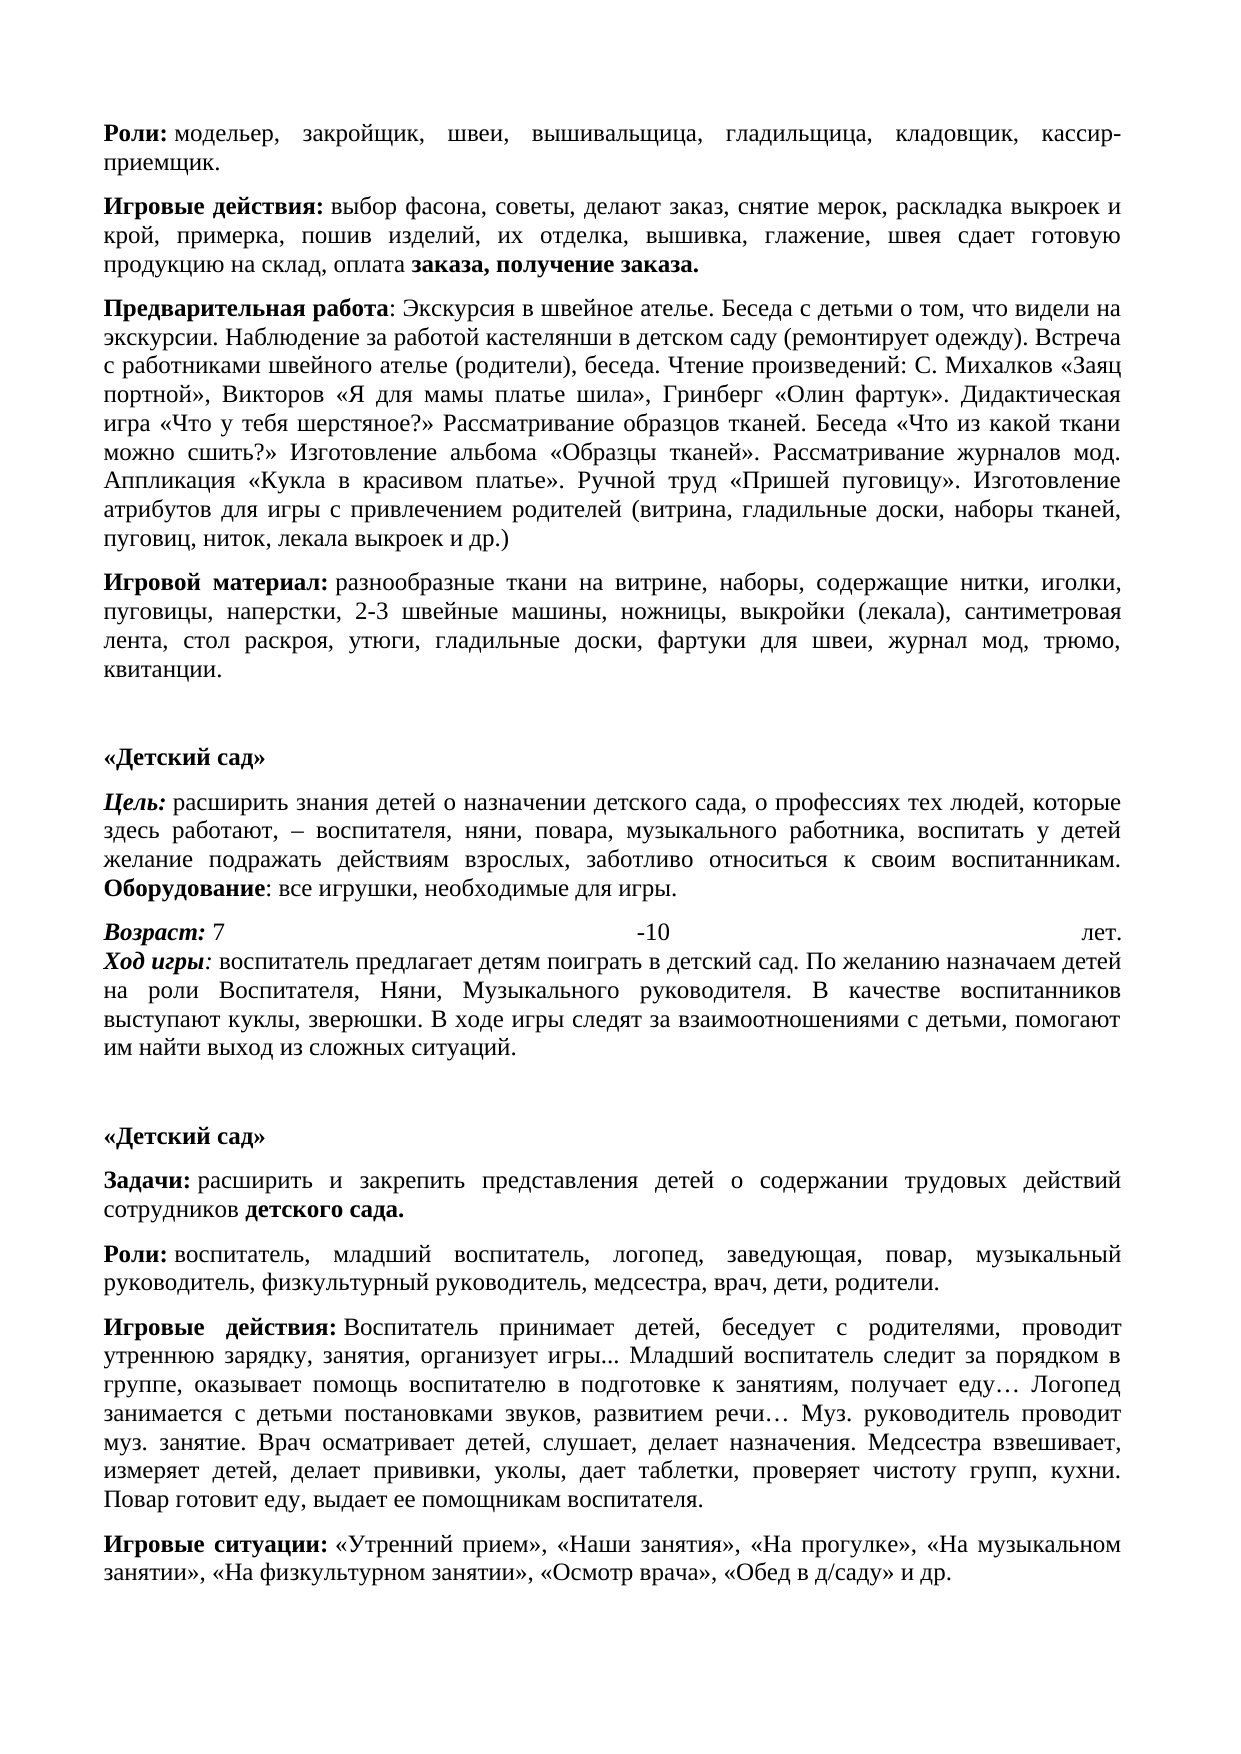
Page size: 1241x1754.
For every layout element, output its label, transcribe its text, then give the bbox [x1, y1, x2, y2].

text Цель: расширить знания детей о назначении детского сада, о профессиях тех людей, которые здесь работают, – воспитателя, няни, повара, музыкального работника, воспитать у детей желание подражать действиям взрослых, заботливо относиться к своим воспитанникам. Оборудование: все игрушки, необходимые для игры. [103, 787, 1122, 902]
text Возраст: 7 -10 лет. Ход игры: воспитатель предлагает детям поиграть в детский сад. По желанию назначаем детей на роли Воспитателя, Няни, Музыкального руководителя. В качестве воспитанников выступают куклы, зверюшки. В ходе игры следят за взаимоотношениями с детьми, помогают им найти выход из сложных ситуаций. [103, 917, 1122, 1061]
text Роли: воспитатель, младший воспитатель, логопед, заведующая, повар, музыкальный руководитель, физкультурный руководитель, медсестра, врач, дети, родители. [103, 1239, 1122, 1296]
text Игровые ситуации: «Утренний прием», «Наши занятия», «На прогулке», «На музыкальном занятии», «На физкультурном занятии», «Осмотр врача», «Обед в д/саду» и др. [103, 1529, 1122, 1586]
text Игровые действия: Воспитатель принимает детей, беседует с родителями, проводит утреннюю зарядку, занятия, организует игры... Младший воспитатель следит за порядком в группе, оказывает помощь воспитателю в подготовке к занятиям, получает еду… Логопед занимается с детьми постановками звуков, развитием речи… Муз. руководитель проводит муз. занятие. Врач осматривает детей, слушает, делает назначения. Медсестра взвешивает, измеряет детей, делает прививки, уколы, дает таблетки, проверяет чистоту групп, кухни. Повар готовит еду, выдает ее помощникам воспитателя. [103, 1312, 1122, 1513]
text Игровые действия: выбор фасона, советы, делают заказ, снятие мерок, раскладка выкроек и крой, примерка, пошив изделий, их отделка, вышивка, глажение, швея сдает готовую продукцию на склад, оплата заказа, получение заказа. [103, 191, 1122, 277]
text Роли: модельер, закройщик, швеи, вышивальщица, гладильщица, кладовщик, кассир-приемщик. [103, 118, 1122, 176]
text Задачи: расширить и закрепить представления детей о содержании трудовых действий сотрудников детского сада. [103, 1166, 1122, 1223]
text Предварительная работа: Экскурсия в швейное ателье. Беседа с детьми о том, что видели на экскурсии. Наблюдение за работой кастелянши в детском саду (ремонтирует одежду). Встреча с работниками швейного ателье (родители), беседа. Чтение произведений: С. Михалков «Заяц портной», Викторов «Я для мамы платье шила», Гринберг «Олин фартук». Дидактическая игра «Что у тебя шерстяное?» Рассматривание образцов тканей. Беседа «Что из какой ткани можно сшить?» Изготовление альбома «Образцы тканей». Рассматривание журналов мод. Аппликация «Кукла в красивом платье». Ручной труд «Пришей пуговицу». Изготовление атрибутов для игры с привлечением родителей (витрина, гладильные доски, наборы тканей, пуговиц, ниток, лекала выкроек и др.) [103, 293, 1122, 552]
text Игровой материал: разнообразные ткани на витрине, наборы, содержащие нитки, иголки, пуговицы, наперстки, 2-3 швейные машины, ножницы, выкройки (лекала), сантиметровая лента, стол раскроя, утюги, гладильные доски, фартуки для швеи, журнал мод, трюмо, квитанции. [103, 567, 1122, 682]
text «Детский сад» [103, 742, 1122, 771]
text «Детский сад» [103, 1121, 1122, 1150]
